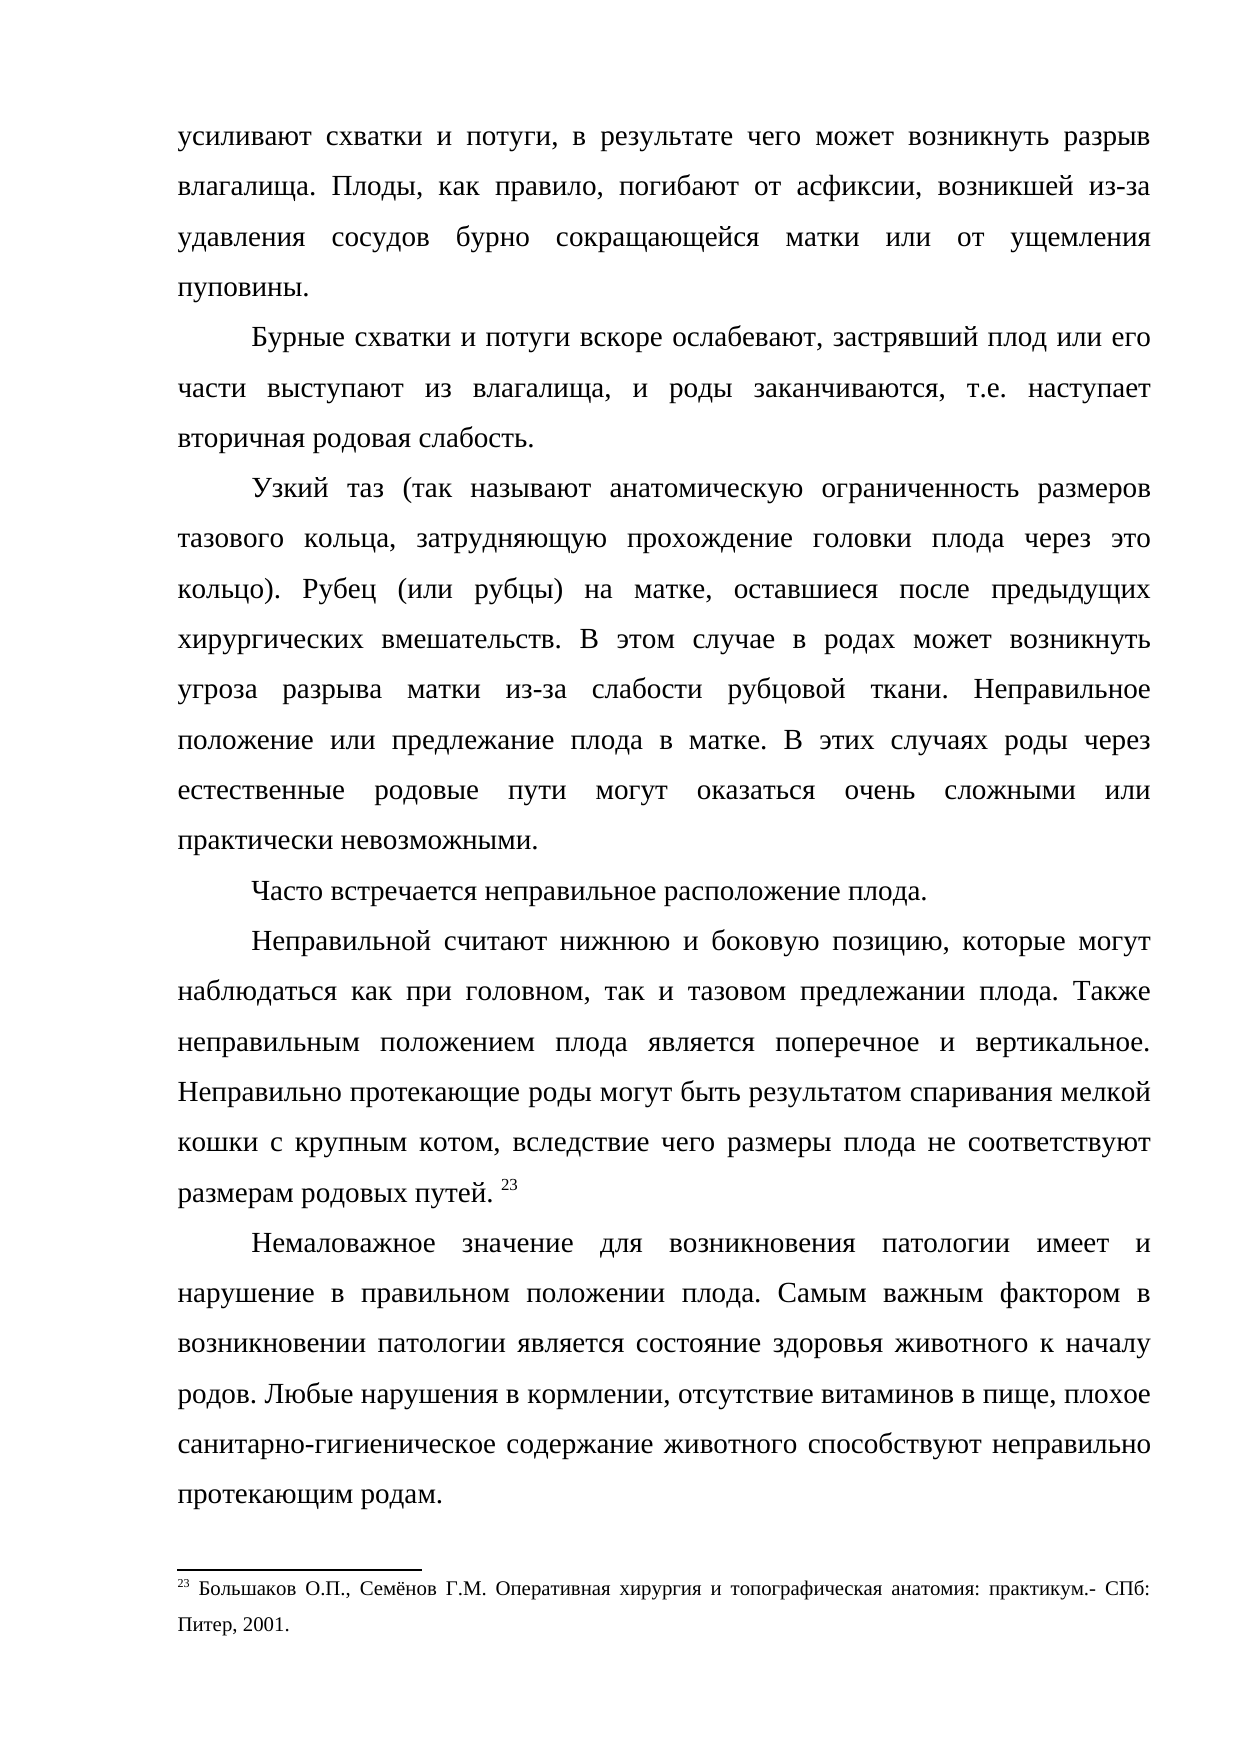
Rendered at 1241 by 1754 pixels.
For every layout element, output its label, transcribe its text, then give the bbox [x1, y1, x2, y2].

text Неправильной считают нижнюю и боковую позицию, которые могут наблюдаться как при головном, так и тазовом предлежании плода. Также неправильным положением плода является поперечное и вертикальное. Неправильно протекающие роды могут быть результатом спаривания мелкой кошки с крупным котом, вследствие чего размеры плода не соответствуют размерам родовых путей. [177, 923, 1152, 1208]
text Узкий таз (так называют анатомическую ограниченность размеров тазового кольца, затрудняющую прохождение головки плода через это кольцо). Рубец (или рубцы) на матке, оставшиеся после предыдущих хирургических вмешательств. В этом случае в родах может возникнуть угроза разрыва матки из-за слабости рубцовой ткани. Неправильное положение или предлежание плода в матке. В этих случаях роды через естественные родовые пути могут оказаться очень сложными или практически невозможными. [177, 470, 1152, 856]
text Бурные схватки и потуги вскоре ослабевают, застрявший плод или его части выступают из влагалища, и роды заканчиваются, т.е. наступает вторичная родовая слабость. [177, 319, 1152, 453]
text Немаловажное значение для возникновения патологии имеет и нарушение в правильном положении плода. Самым важным фактором в возникновении патологии является состояние здоровья животного к началу родов. Любые нарушения в кормлении, отсутствие витаминов в пище, плохое санитарно-гигиеническое содержание животного способствуют неправильно протекающим родам. [177, 1225, 1152, 1510]
text Часто встречается неправильное расположение плода. [177, 873, 1152, 906]
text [177, 118, 1152, 303]
